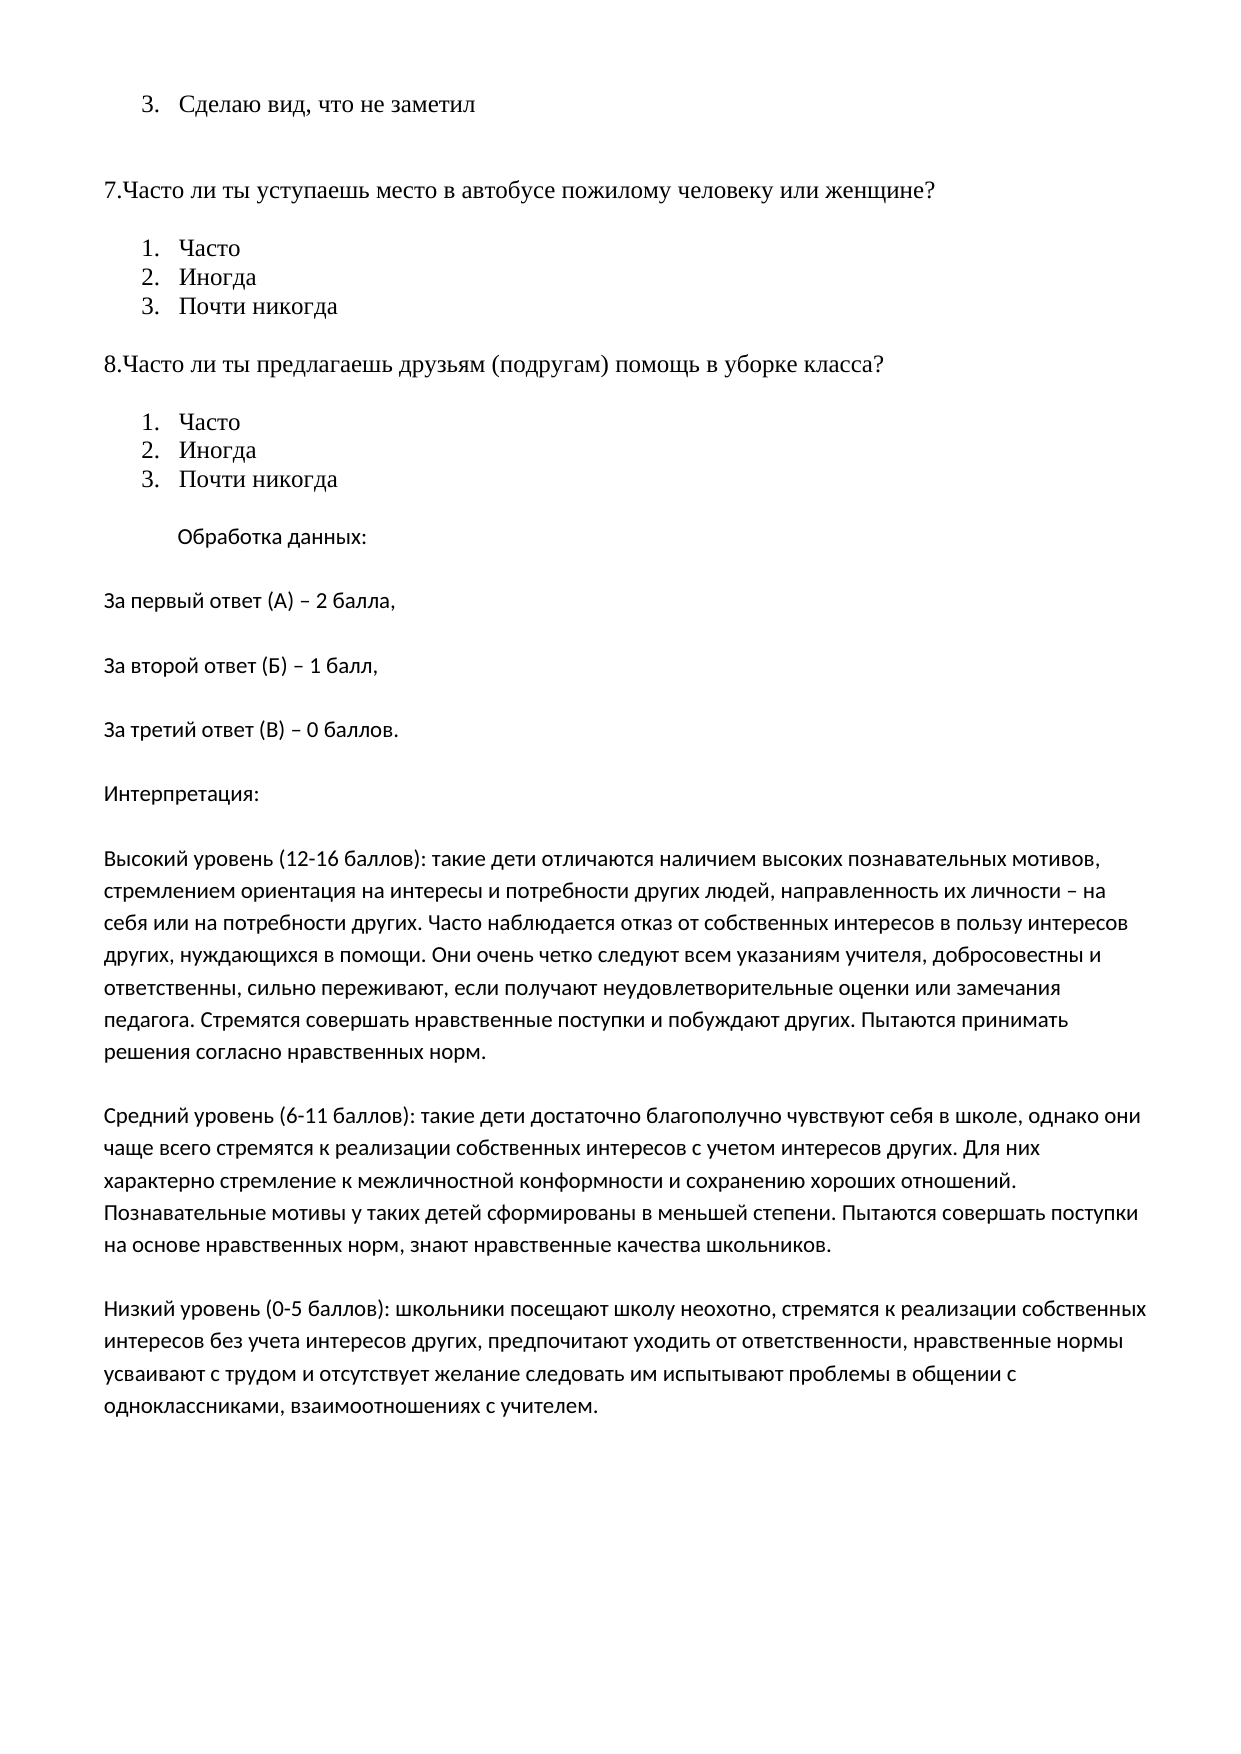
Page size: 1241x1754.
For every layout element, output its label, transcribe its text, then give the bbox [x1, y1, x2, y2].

text 8.Часто ли ты предлагаешь друзьям (подругам) помощь в уборке класса? [103, 349, 1152, 377]
list Иногда [141, 262, 1152, 291]
list Сделаю вид, что не заметил [141, 89, 1152, 117]
text 7.Часто ли ты уступаешь место в автобусе пожилому человеку или женщине? [103, 147, 1152, 204]
list Часто [141, 233, 1152, 262]
list Почти никогда [141, 464, 1152, 493]
list Почти никогда [141, 291, 1152, 319]
list Иногда [141, 435, 1152, 464]
list Часто [141, 407, 1152, 435]
text Обработка данных: За первый ответ (А) – 2 балла, За второй ответ (Б) – 1 балл, За третий ответ (В) – 0 баллов. Интерпретация: Высокий уровень (12-16 баллов): такие дети отличаются наличием высоких познавательных мотивов, стремлением ориентация на интересы и потребности других людей, направленность их личности – на себя или на потребности других. Часто наблюдается отказ от собственных интересов в пользу интересов других, нуждающихся в помощи. Они очень четко следуют всем указаниям учителя, добросовестны и ответственны, сильно переживают, если получают неудовлетворительные оценки или замечания педагога. Стремятся совершать нравственные поступки и побуждают других. Пытаются принимать решения согласно нравственных норм. Средний уровень (6-11 баллов): такие дети достаточно благополучно чувствуют себя в школе, однако они чаще всего стремятся к реализации собственных интересов с учетом интересов других. Для них характерно стремление к межличностной конформности и сохранению хороших отношений. Познавательные мотивы у таких детей сформированы в меньшей степени. Пытаются совершать поступки на основе нравственных норм, знают нравственные качества школьников. Низкий уровень (0-5 баллов): школьники посещают школу неохотно, стремятся к реализации собственных интересов без учета интересов других, предпочитают уходить от ответственности, нравственные нормы усваивают с трудом и отсутствует желание следовать им испытывают проблемы в общении с одноклассниками, взаимоотношениях с учителем. [103, 522, 1152, 1419]
